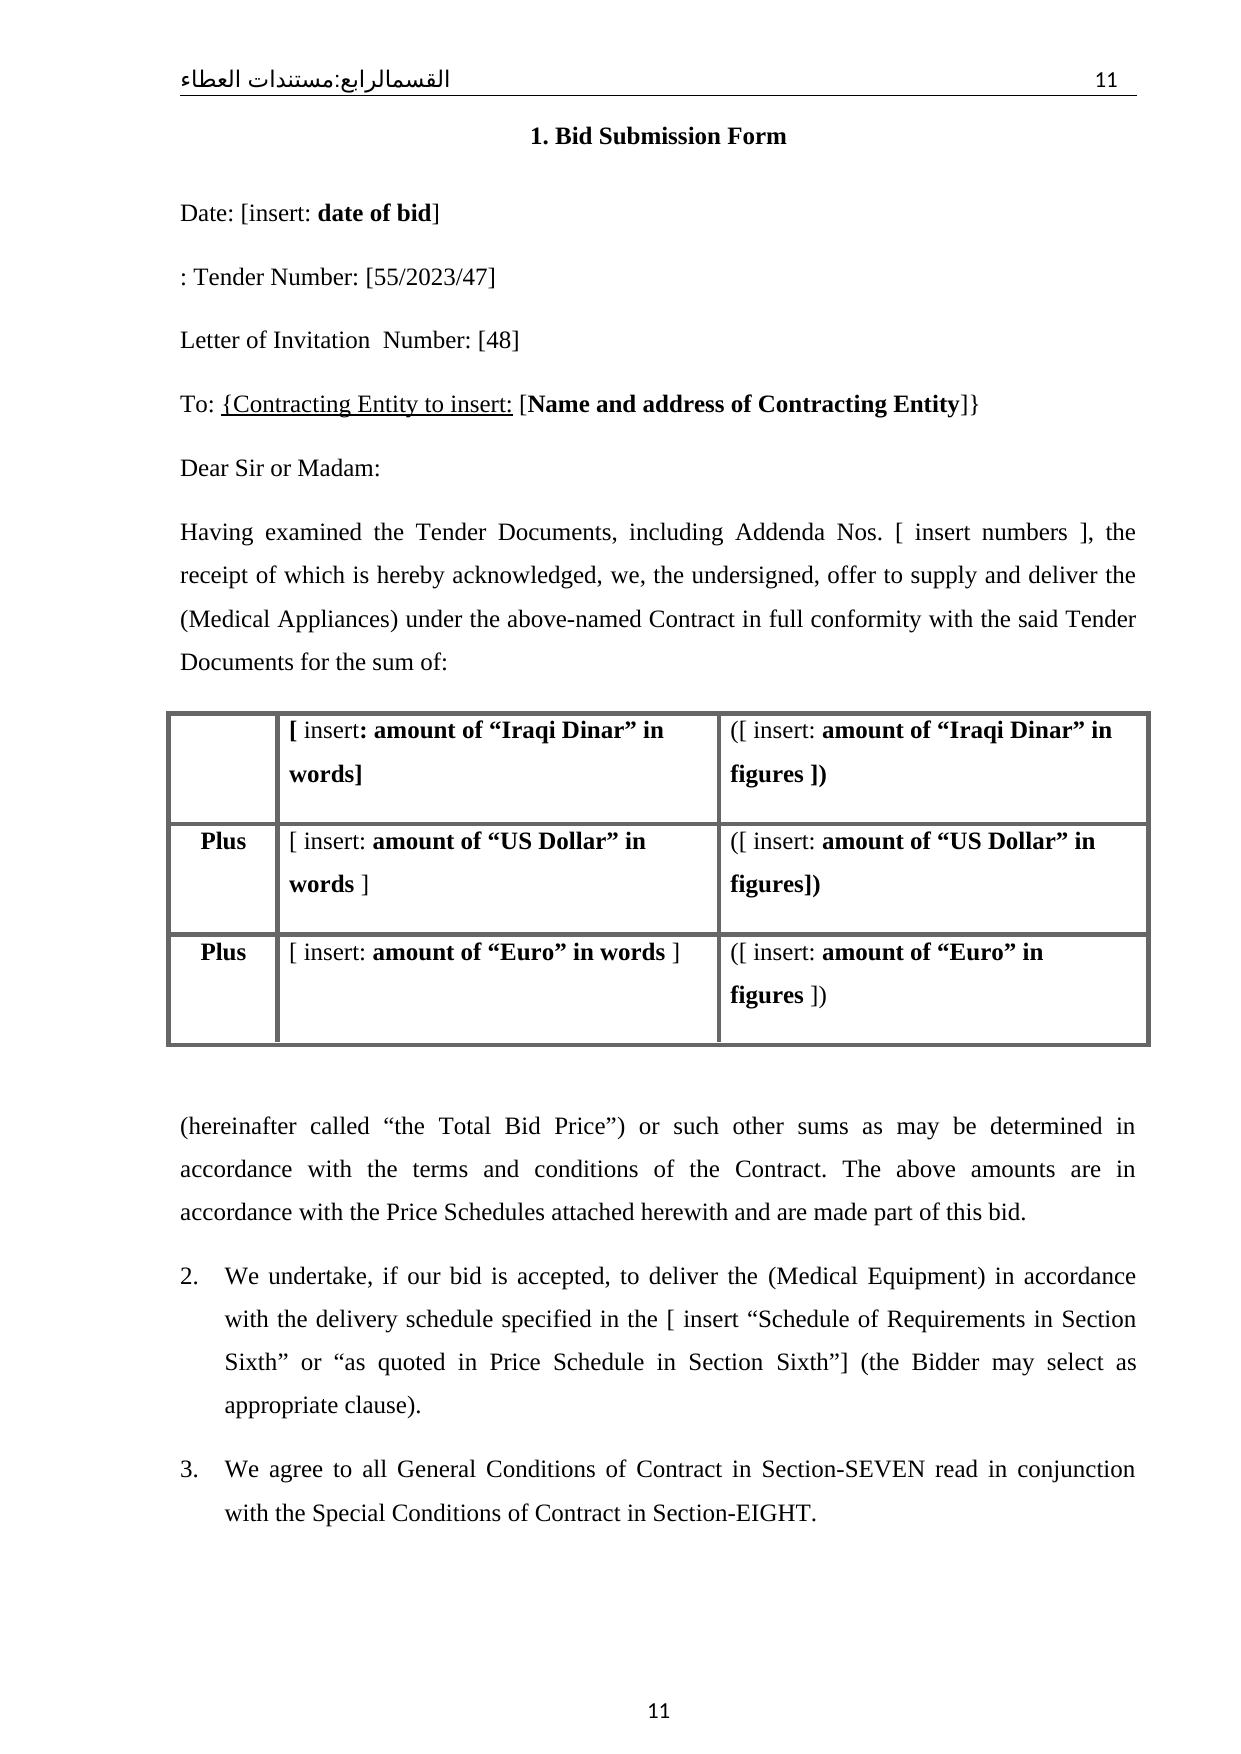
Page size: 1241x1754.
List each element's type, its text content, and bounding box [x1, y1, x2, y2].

table_header ([ insert: amount of “Iraqi Dinar” in figures ]) [721, 716, 1146, 821]
table_cell ([ insert: amount of “US Dollar” in figures]) [721, 826, 1146, 932]
text : Tender Number: [55/2023/47] [180, 262, 1137, 290]
text To: {Contracting Entity to insert: [Name and address of Contracting Entity]} [180, 389, 1137, 418]
text 1. Bid Submission Form [180, 121, 1137, 149]
table_cell [ insert: amount of “Euro” in words ] [280, 937, 717, 1042]
table_cell [ insert: amount of “US Dollar” in words ] [280, 826, 717, 932]
text Date: [insert: date of bid] [180, 198, 1137, 226]
text Having examined the Tender Documents, including Addenda Nos. [ insert numbers ], the receipt of which is hereby acknowledged, we, the undersigned, offer to supply and deliver the (Medical Appliances) under the above-named Contract in full conformity with the said Tender Documents for the sum of: [180, 517, 1137, 676]
table_cell Plus [171, 826, 275, 932]
table_header [ insert: amount of “Iraqi Dinar” in words] [280, 716, 717, 821]
text 3. We agree to all General Conditions of Contract in Section-SEVEN read in conjunction with the Special Conditions of Contract in Section-EIGHT. [180, 1454, 1137, 1526]
text 2. We undertake, if our bid is accepted, to deliver the (Medical Equipment) in accordance with the delivery schedule specified in the [ insert “Schedule of Requirements in Section Sixth” or “as quoted in Price Schedule in Section Sixth”] (the Bidder may select as appropriate clause). [180, 1261, 1137, 1419]
table_header [171, 716, 275, 821]
table_cell Plus [171, 937, 275, 1042]
text (hereinafter called “the Total Bid Price”) or such other sums as may be determined in accordance with the terms and conditions of the Contract. The above amounts are in accordance with the Price Schedules attached herewith and are made part of this bid. [180, 1111, 1137, 1226]
table_cell ([ insert: amount of “Euro” in figures ]) [721, 937, 1146, 1042]
text Letter of Invitation Number: [48] [180, 326, 1137, 354]
text Dear Sir or Madam: [180, 453, 1137, 482]
